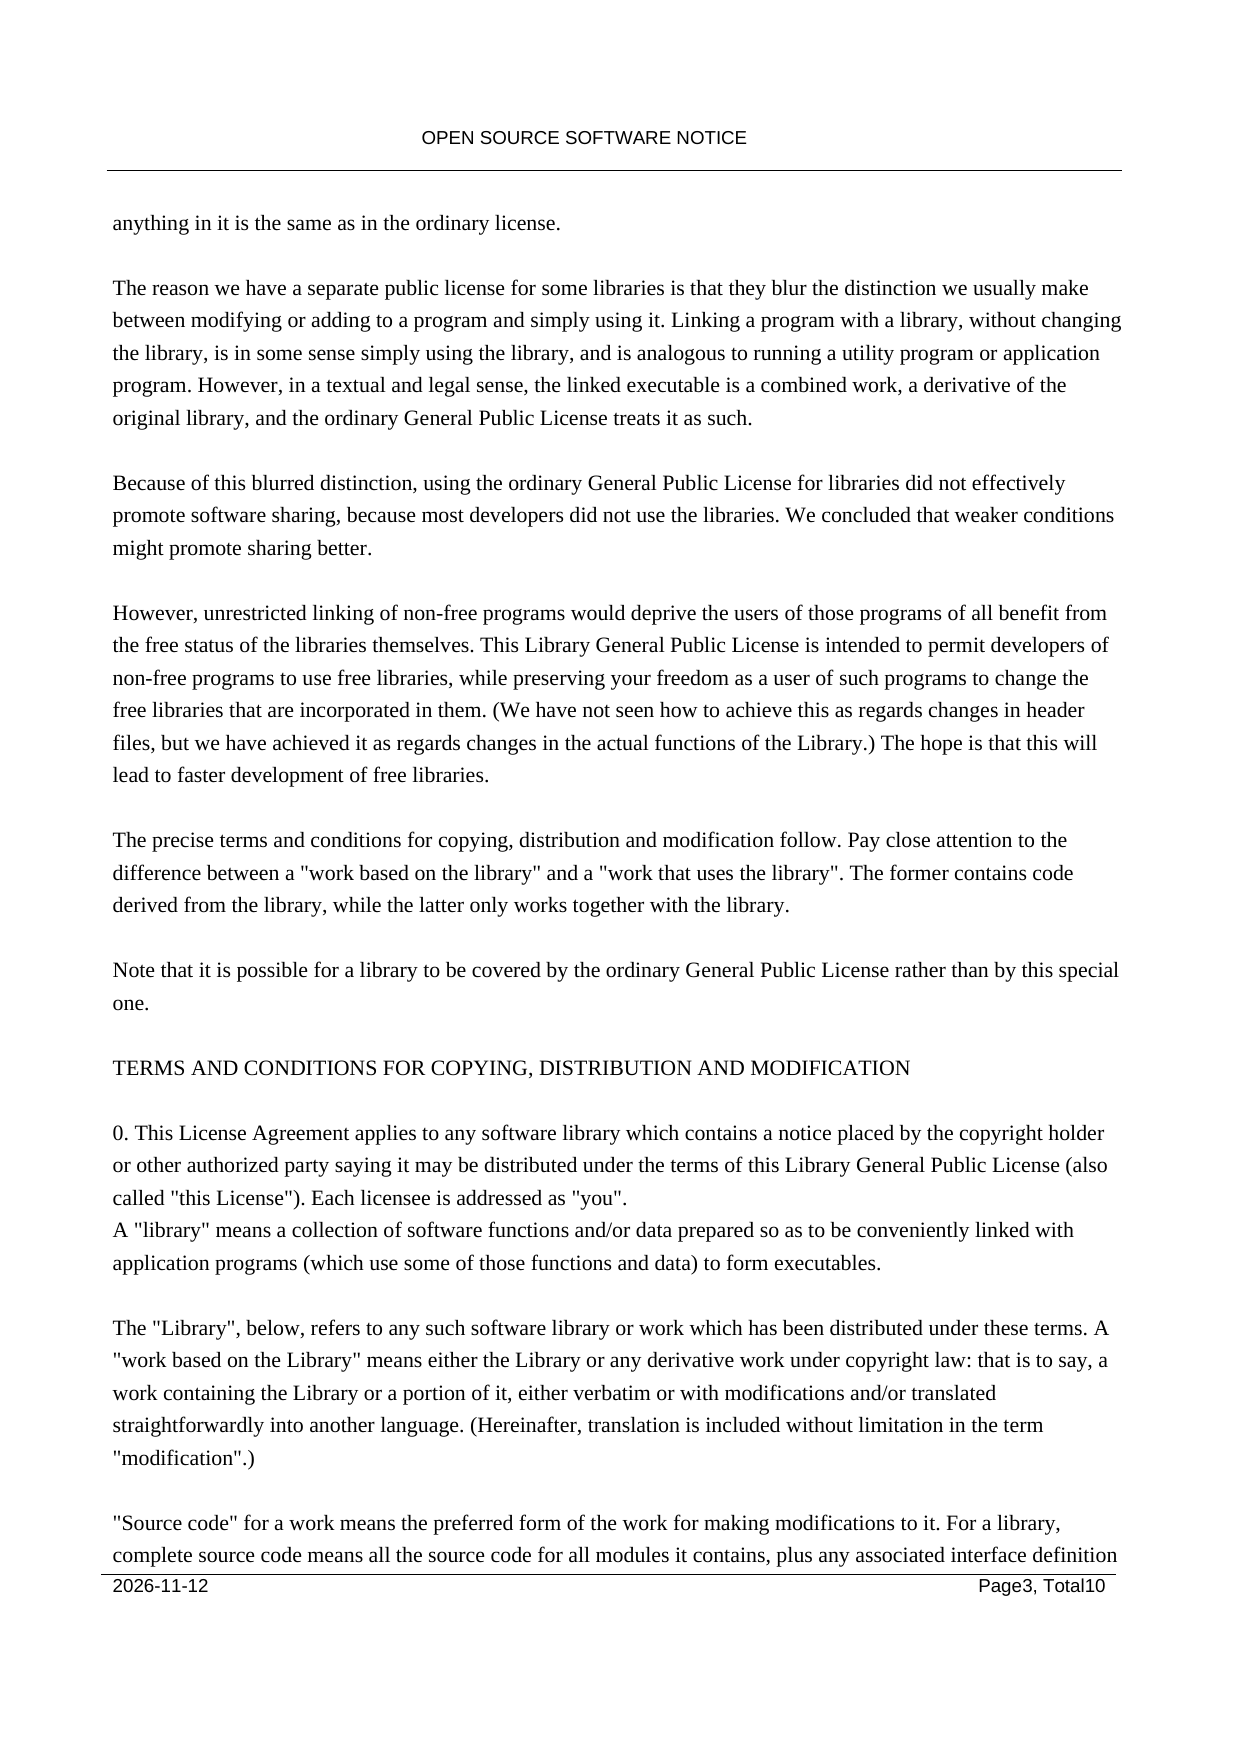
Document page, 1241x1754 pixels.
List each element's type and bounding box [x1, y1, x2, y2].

text [112, 206, 1128, 1571]
